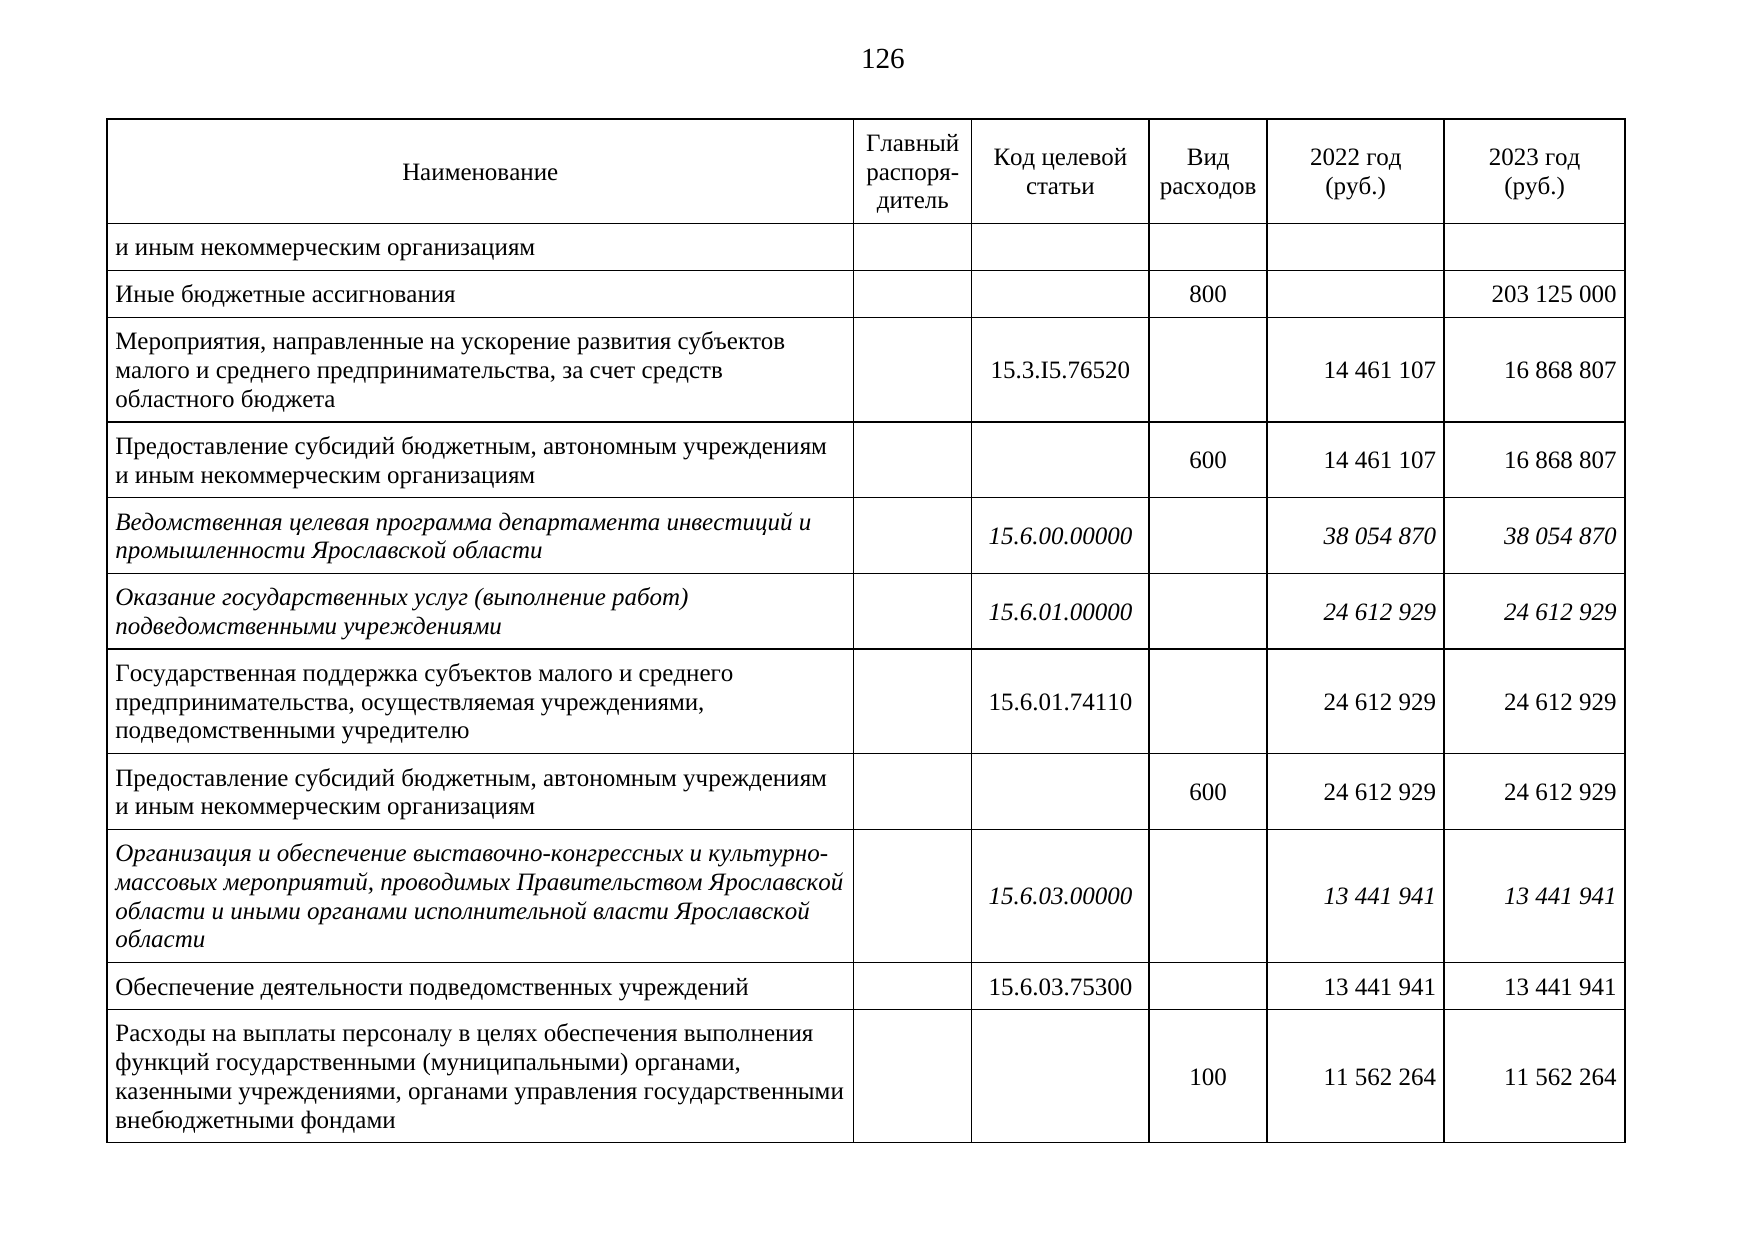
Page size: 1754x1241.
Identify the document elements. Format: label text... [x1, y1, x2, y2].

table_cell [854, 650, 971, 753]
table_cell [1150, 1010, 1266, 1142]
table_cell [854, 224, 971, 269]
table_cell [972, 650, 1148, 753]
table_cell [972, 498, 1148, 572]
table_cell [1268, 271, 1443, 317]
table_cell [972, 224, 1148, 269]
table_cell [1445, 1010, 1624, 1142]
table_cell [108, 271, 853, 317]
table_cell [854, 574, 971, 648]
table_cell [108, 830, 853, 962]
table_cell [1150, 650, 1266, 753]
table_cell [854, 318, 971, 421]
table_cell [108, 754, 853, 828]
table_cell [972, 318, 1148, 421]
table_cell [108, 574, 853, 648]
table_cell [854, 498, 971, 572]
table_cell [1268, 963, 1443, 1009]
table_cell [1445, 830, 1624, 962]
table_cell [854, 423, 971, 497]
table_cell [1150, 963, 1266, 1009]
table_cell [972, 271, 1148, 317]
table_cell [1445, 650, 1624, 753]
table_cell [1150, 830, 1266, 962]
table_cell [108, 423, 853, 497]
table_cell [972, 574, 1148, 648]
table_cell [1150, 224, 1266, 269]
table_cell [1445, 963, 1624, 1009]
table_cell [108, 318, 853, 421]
table_header Код целевой статьи [972, 120, 1148, 223]
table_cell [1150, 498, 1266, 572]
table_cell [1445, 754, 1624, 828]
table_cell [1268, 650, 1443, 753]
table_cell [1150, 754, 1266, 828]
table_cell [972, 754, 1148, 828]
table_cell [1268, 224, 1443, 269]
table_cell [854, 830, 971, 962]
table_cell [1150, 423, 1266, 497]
table_header Вид расходов [1150, 120, 1266, 223]
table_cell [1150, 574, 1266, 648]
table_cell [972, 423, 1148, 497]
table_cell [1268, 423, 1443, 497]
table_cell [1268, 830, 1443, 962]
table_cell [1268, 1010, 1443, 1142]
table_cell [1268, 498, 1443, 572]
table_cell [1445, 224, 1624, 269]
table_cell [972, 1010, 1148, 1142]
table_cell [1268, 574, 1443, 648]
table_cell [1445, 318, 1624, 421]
table_header 2022 год (руб.) [1268, 120, 1443, 223]
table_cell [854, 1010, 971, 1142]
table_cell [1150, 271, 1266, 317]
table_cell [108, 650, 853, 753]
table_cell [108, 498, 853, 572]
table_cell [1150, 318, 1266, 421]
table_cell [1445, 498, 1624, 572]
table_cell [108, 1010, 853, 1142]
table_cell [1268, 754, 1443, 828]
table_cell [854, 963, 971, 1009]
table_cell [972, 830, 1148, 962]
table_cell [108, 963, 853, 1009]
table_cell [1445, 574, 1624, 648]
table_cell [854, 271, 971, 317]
table_header Наименование [108, 120, 853, 223]
table_header Главный распоря-дитель [854, 120, 971, 223]
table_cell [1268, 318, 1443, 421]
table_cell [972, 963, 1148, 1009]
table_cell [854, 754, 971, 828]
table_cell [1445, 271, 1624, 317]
table_header 2023 год (руб.) [1445, 120, 1624, 223]
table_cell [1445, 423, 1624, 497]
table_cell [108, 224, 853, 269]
